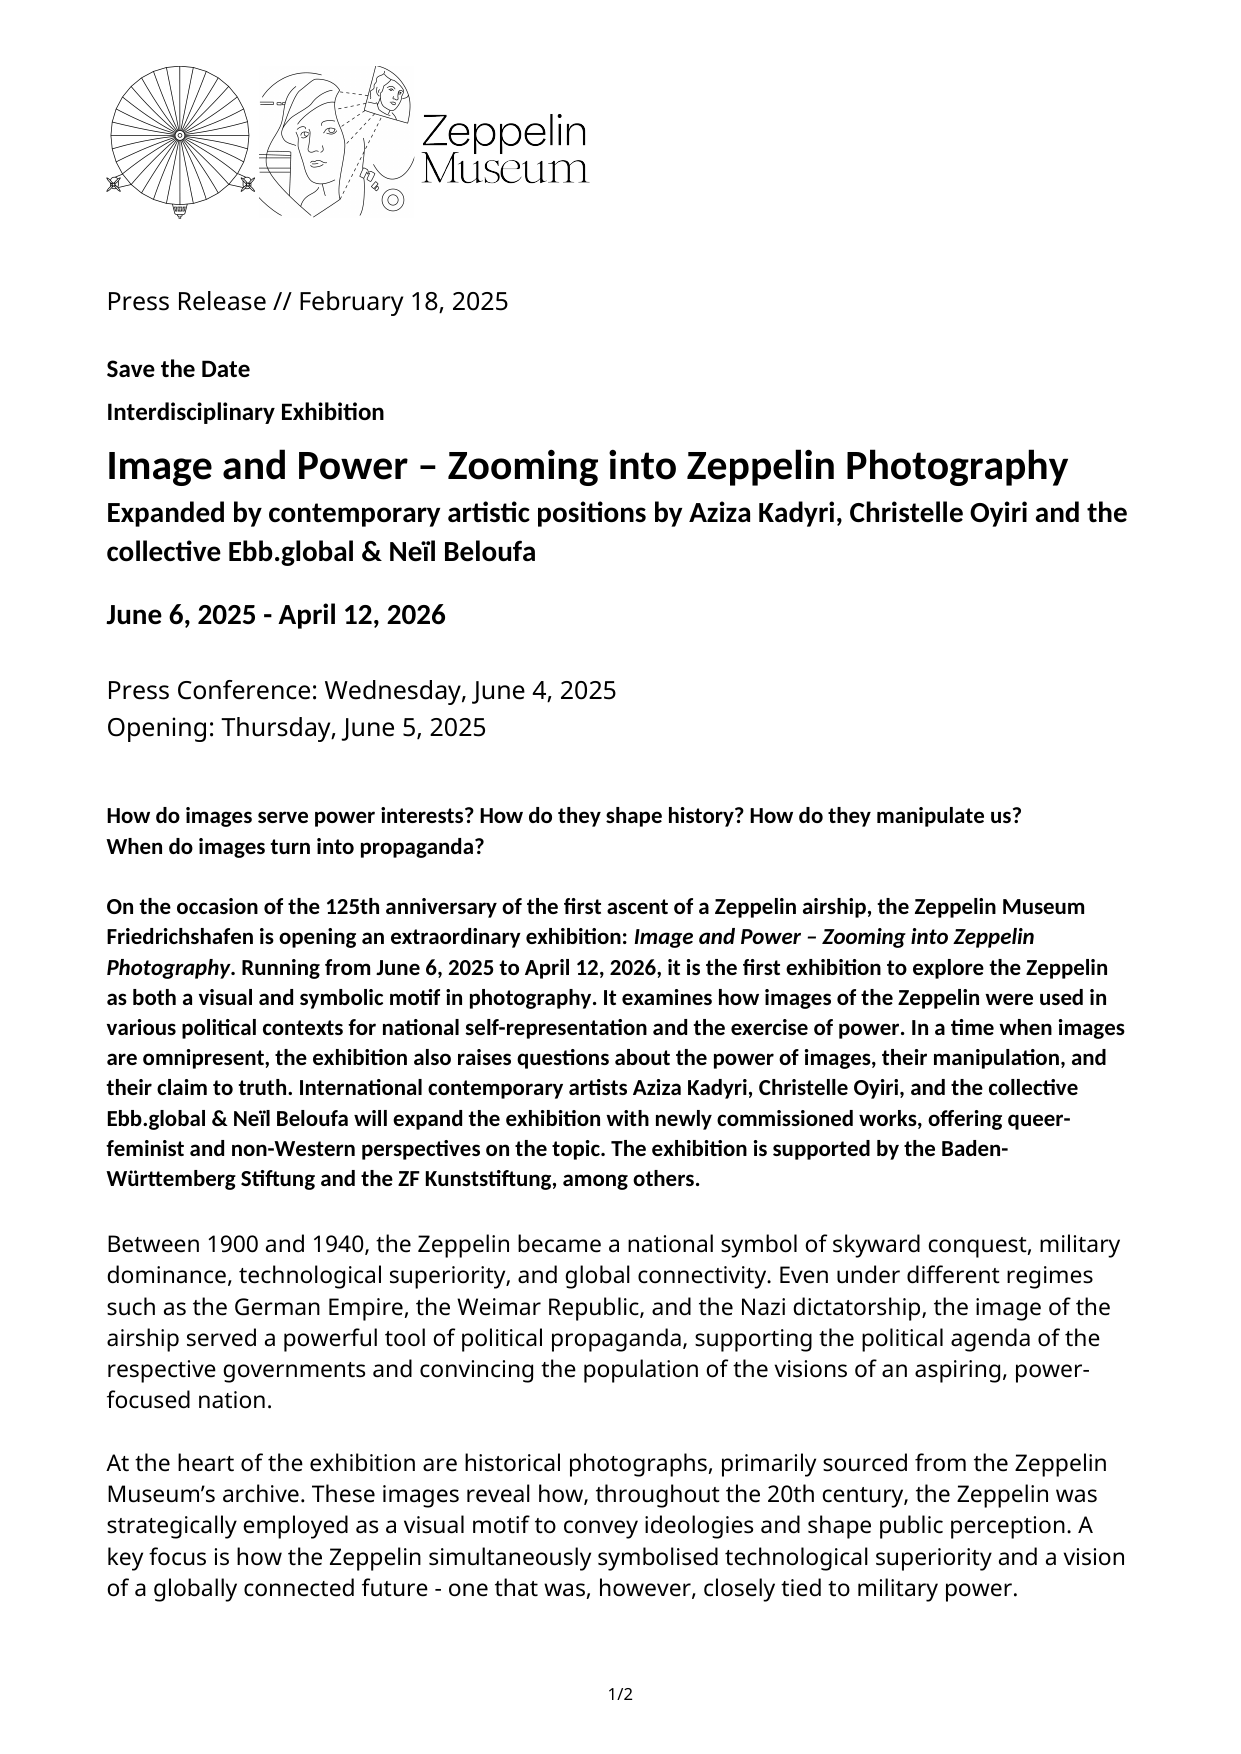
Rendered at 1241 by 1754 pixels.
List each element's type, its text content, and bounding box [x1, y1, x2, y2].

text Between 1900 and 1940, the Zeppelin became a national symbol of skyward conquest, military dominance, technological superiority, and global connectivity. Even under different regimes such as the German Empire, the Weimar Republic, and the Nazi dictatorship, the image of the airship served a powerful tool of political propaganda, supporting the political agenda of the respective governments and convincing the population of the visions of an aspiring, power-focused nation. [106, 1228, 1134, 1416]
text June 6, 2025 - April 12, 2026 Press Conference: Wednesday, June 4, 2025 Opening: Thursday, June 5, 2025 [106, 596, 1134, 744]
text Press Release // February 18, 2025 [106, 283, 1134, 318]
picture [258, 66, 415, 218]
text On the occasion of the 125th anniversary of the first ascent of a Zeppelin airship, the Zeppelin Museum Friedrichshafen is opening an extraordinary exhibition: Image and Power – Zooming into Zeppelin Photography. Running from June 6, 2025 to April 12, 2026, it is the first exhibition to explore the Zeppelin as both a visual and symbolic motif in photography. It examines how images of the Zeppelin were used in various political contexts for national self-representation and the exercise of power. In a time when images are omnipresent, the exhibition also raises questions about the power of images, their manipulation, and their claim to truth. International contemporary artists Aziza Kadyri, Christelle Oyiri, and the collective Ebb.global & Neïl Beloufa will expand the exhibition with newly commissioned works, offering queer-feminist and non-Western perspectives on the topic. The exhibition is supported by the Baden-Württemberg Stiftung and the ZF Kunststiftung, among others. [106, 892, 1134, 1192]
picture [105, 66, 256, 219]
text At the heart of the exhibition are historical photographs, primarily sourced from the Zeppelin Museum’s archive. These images reveal how, throughout the 20th century, the Zeppelin was strategically employed as a visual motif to convey ideologies and shape public perception. A key focus is how the Zeppelin simultaneously symbolised technological superiority and a vision of a globally connected future - one that was, however, closely tied to military power. [106, 1447, 1134, 1603]
text Image and Power – Zooming into Zeppelin Photography [106, 439, 1134, 490]
text Save the Date [106, 353, 1134, 384]
text How do images serve power interests? How do they shape history? How do they manipulate us? When do images turn into propaganda? [106, 802, 1134, 860]
text Expanded by contemporary artistic positions by Aziza Kadyri, Christelle Oyiri and the collective Ebb.global & Neïl Beloufa [106, 494, 1134, 568]
text Interdisciplinary Exhibition [106, 396, 1134, 427]
picture [418, 110, 593, 187]
